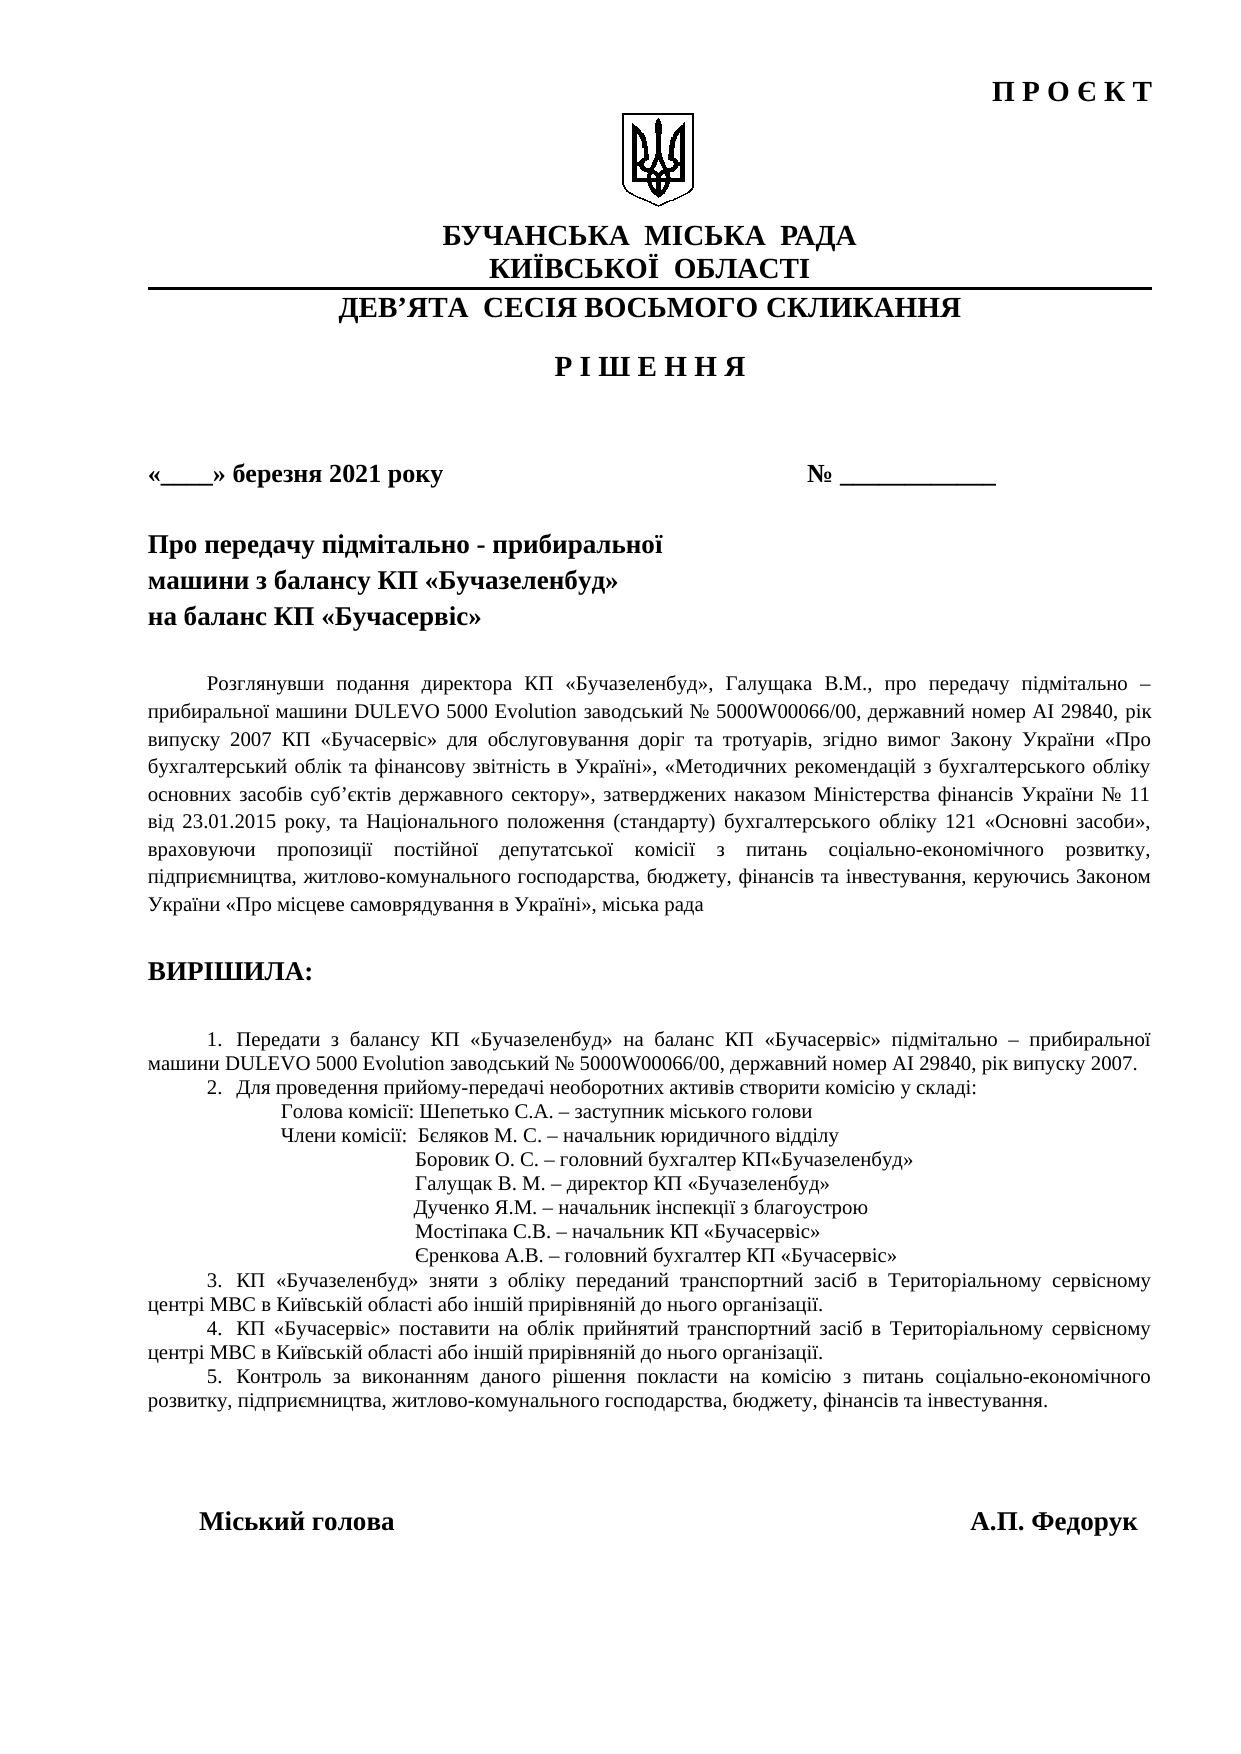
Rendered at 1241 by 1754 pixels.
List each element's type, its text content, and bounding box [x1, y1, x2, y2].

text Р І Ш Е Н Н Я [148, 349, 1152, 383]
text машини з балансу КП «Бучазеленбуд» [148, 564, 1152, 595]
text Єренкова А.В. – головний бухгалтер КП «Бучасервіс» [148, 1243, 1152, 1267]
subtitle БУЧАНСЬКА МІСЬКА РАДА [148, 218, 1152, 251]
list Передати з балансу КП «Бучазеленбуд» на баланс КП «Бучасервіс» підмітально – прибиральної машини DULEVO 5000 Evolution заводський № 5000W00066/00, державний номер АІ 29840, рік випуску 2007. [148, 1027, 1152, 1075]
subtitle ПРОЕКТ [148, 107, 1152, 218]
list КП «Бучазеленбуд» зняти з обліку переданий транспортний засіб в Територіальному сервісному центрі МВС в Київській області або іншій прирівняній до нього організації. [148, 1267, 1152, 1316]
text ДЕВ’ЯТА СЕСІЯ ВОСЬМОГО СКЛИКАННЯ [148, 290, 1152, 323]
list Для проведення прийому-передачі необоротних активів створити комісію у складі: [148, 1075, 1152, 1099]
subtitle КИЇВСЬКОЇ ОБЛАСТІ [148, 251, 1152, 287]
text Про передачу підмітально - прибиральної [148, 528, 1152, 559]
text Розглянувши подання директора КП «Бучазеленбуд», Галущака В.М., про передачу підмітально – прибиральної машини DULEVO 5000 Evolution заводський № 5000W00066/00, державний номер АІ 29840, рік випуску 2007 КП «Бучасервіс» для обслуговування доріг та тротуарів, згідно вимог Закону України «Про бухгалтерський облік та фінансову звітність в Україні», «Методичних рекомендацій з бухгалтерського обліку основних засобів суб’єктів державного сектору», затверджених наказом Міністерства фінансів України № 11 від 23.01.2015 року, та Національного положення (стандарту) бухгалтерського обліку 121 «Основні засоби», враховуючи пропозиції постійної депутатської комісії з питань соціально-економічного розвитку, підприємництва, житлово-комунального господарства, бюджету, фінансів та інвестування, керуючись Законом України «Про місцеве самоврядування в Україні», міська рада [148, 671, 1152, 916]
text Члени комісії: Бєляков М. С. – начальник юридичного відділу [148, 1123, 1152, 1147]
text на баланс КП «Бучасервіс» [148, 600, 1152, 631]
list КП «Бучасервіс» поставити на облік прийнятий транспортний засіб в Територіальному сервісному центрі МВС в Київській області або іншій прирівняній до нього організації. [148, 1316, 1152, 1364]
text Галущак В. М. – директор КП «Бучазеленбуд» Дученко Я.М. – начальник інспекції з благоустрою [148, 1171, 1152, 1219]
text Міський голова А.П. Федорук [185, 1505, 1152, 1536]
text «____» березня 2021 року № ____________ [148, 458, 1152, 488]
text Голова комісії: Шепетько С.А. – заступник міського голови [148, 1099, 1152, 1123]
text Мостіпака С.В. – начальник КП «Бучасервіс» [148, 1219, 1152, 1243]
text ВИРІШИЛА: [148, 955, 1152, 987]
list Контроль за виконанням даного рішення покласти на комісію з питань соціально-економічного розвитку, підприємництва, житлово-комунального господарства, бюджету, фінансів та інвестування. [148, 1364, 1152, 1412]
text Боровик О. С. – головний бухгалтер КП«Бучазеленбуд» [148, 1147, 1152, 1171]
